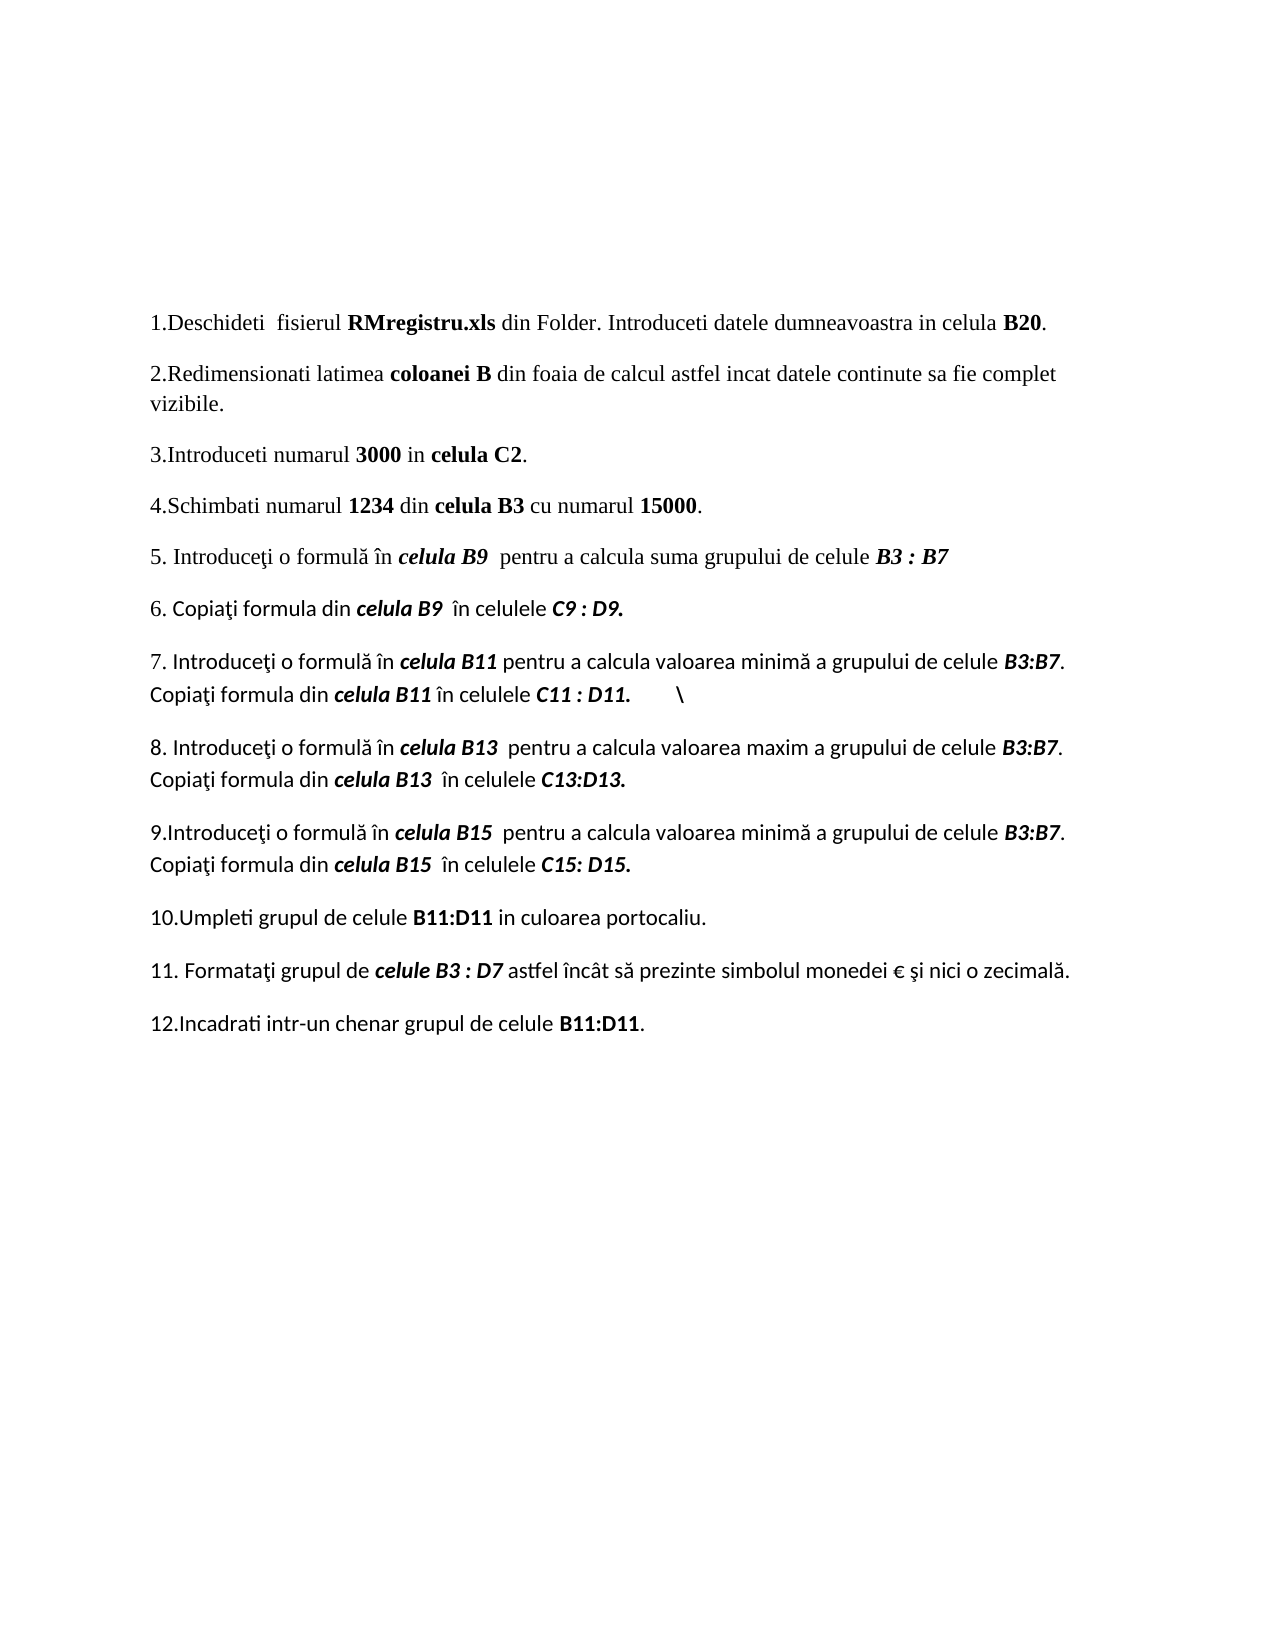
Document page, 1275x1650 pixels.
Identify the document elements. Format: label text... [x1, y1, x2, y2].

text 9.Introduceţi o formulă în celula B15 pentru a calcula valoarea minimă a grupului de celule B3:B7. Copiaţi formula din celula B15 în celulele C15: D15. [150, 818, 1125, 878]
text 2.Redimensionati latimea coloanei B din foaia de calcul astfel incat datele continute sa fie complet vizibile. [150, 360, 1125, 417]
text 1.Deschideti fisierul RMregistru.xls din Folder. Introduceti datele dumneavoastra in celula B20. [150, 309, 1125, 335]
text 3.Introduceti numarul 3000 in celula C2. [150, 441, 1125, 468]
text 11. Formataţi grupul de celule B3 : D7 astfel încât să prezinte simbolul monedei € şi nici o zecimală. [150, 956, 1125, 984]
text 7. Introduceţi o formulă în celula B11 pentru a calcula valoarea minimă a grupului de celule B3:B7. Copiaţi formula din celula B11 în celulele C11 : D11. \ [150, 647, 1125, 708]
text 4.Schimbati numarul 1234 din celula B3 cu numarul 15000. [150, 492, 1125, 519]
text 5. Introduceţi o formulă în celula B9 pentru a calcula suma grupului de celule B3 : B7 [150, 543, 1125, 570]
text 12.Incadrati intr-un chenar grupul de celule B11:D11. [150, 1009, 1125, 1037]
text 10.Umpleti grupul de celule B11:D11 in culoarea portocaliu. [150, 903, 1125, 931]
text 8. Introduceţi o formulă în celula B13 pentru a calcula valoarea maxim a grupului de celule B3:B7. Copiaţi formula din celula B13 în celulele C13:D13. [150, 733, 1125, 793]
text 6. Copiaţi formula din celula B9 în celulele C9 : D9. [150, 594, 1125, 622]
